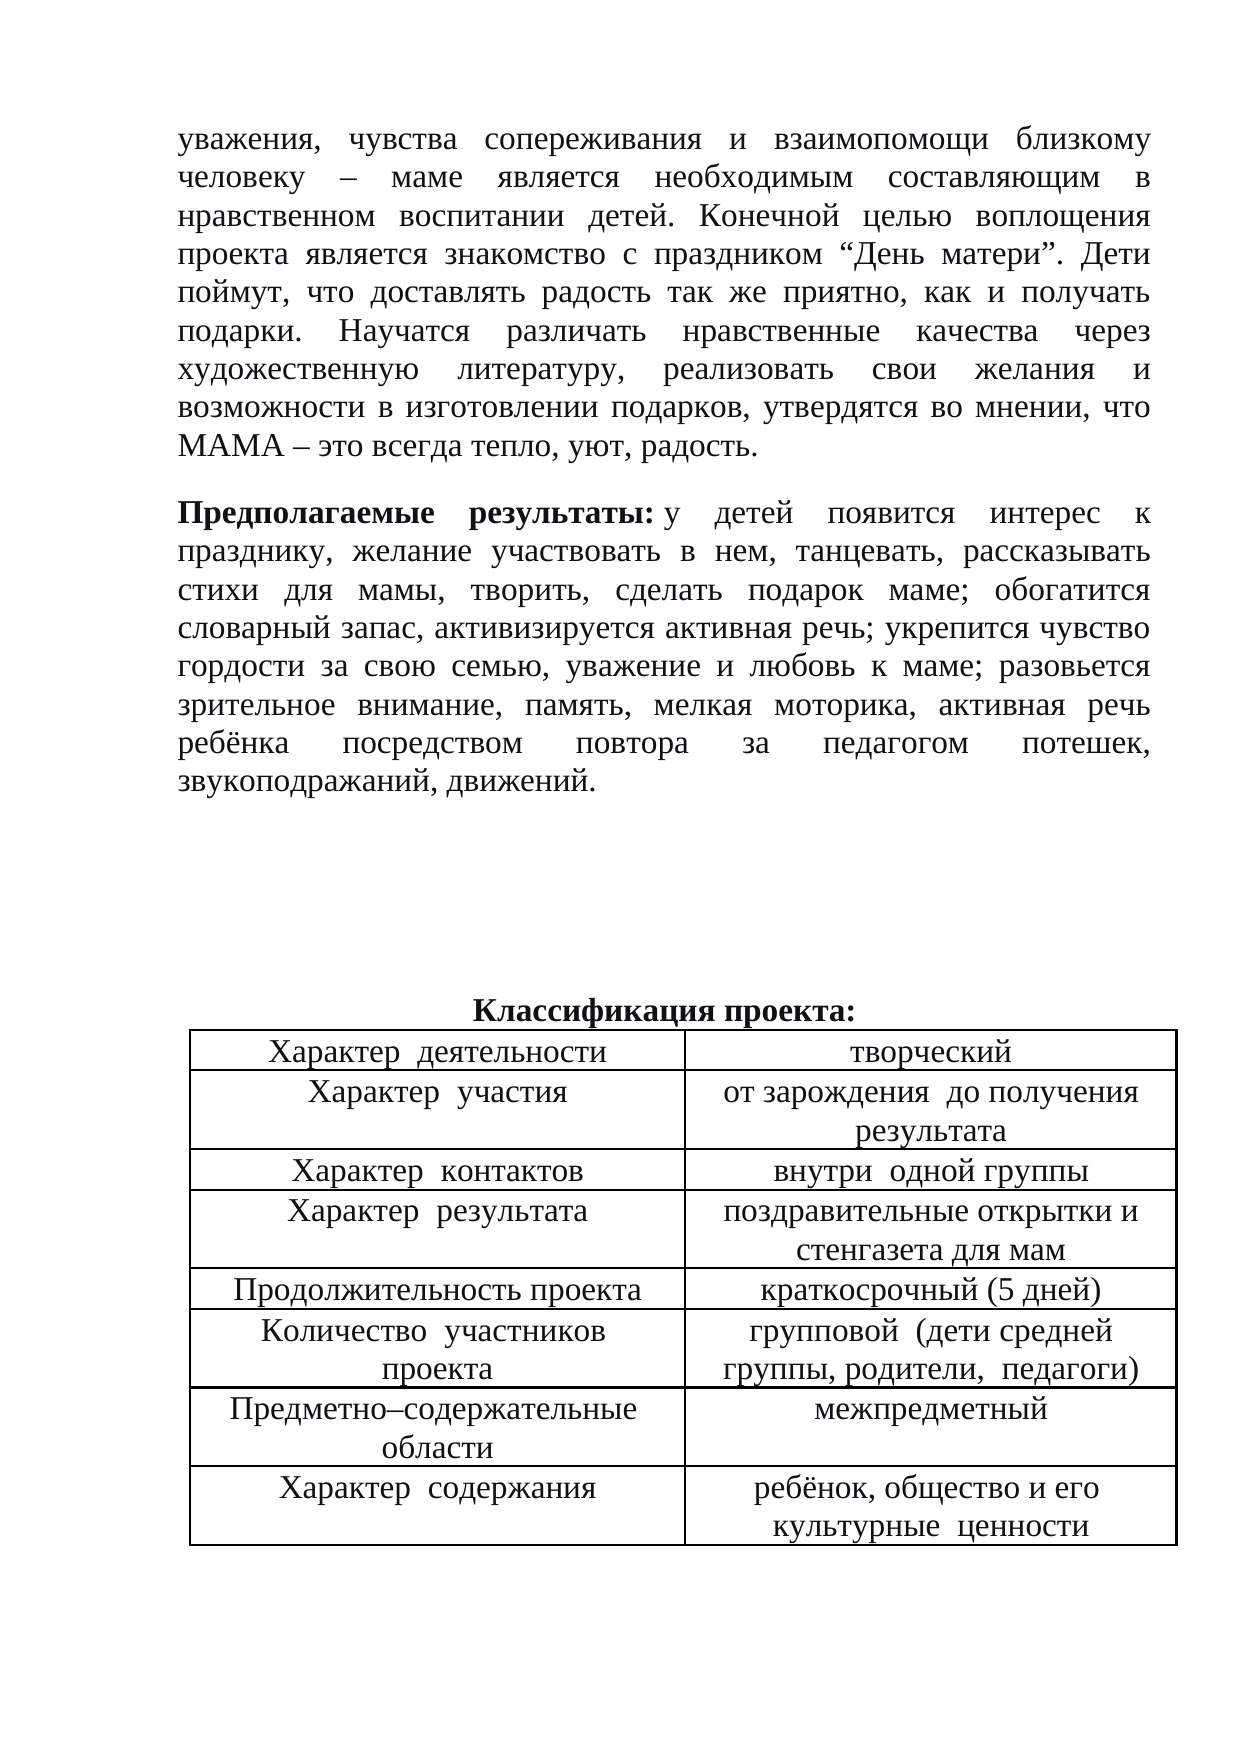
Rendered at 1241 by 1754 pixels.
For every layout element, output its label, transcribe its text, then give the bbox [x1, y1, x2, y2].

table_cell Продолжительность проекта [191, 1269, 684, 1308]
table_cell Характер содержания [191, 1467, 684, 1544]
text Классификация проекта: [177, 991, 1152, 1029]
text Предполагаемые результаты: у детей появится интерес к празднику, желание участвовать в нем, танцевать, рассказывать стихи для мамы, творить, сделать подарок маме; обогатится словарный запас, активизируется активная речь; укрепится чувство гордости за свою семью, уважение и любовь к маме; разовьется зрительное внимание, память, мелкая моторика, активная речь ребёнка посредством повтора за педагогом потешек, звукоподражаний, движений. [177, 492, 1152, 799]
table_header творческий [686, 1031, 1175, 1069]
table_cell ребёнок, общество и его культурные ценности [686, 1467, 1175, 1544]
table_cell групповой (дети средней группы, родители, педагоги) [686, 1310, 1175, 1386]
table_cell Предметно–содержательные области [191, 1389, 684, 1465]
table_cell Характер участия [191, 1071, 684, 1148]
table_cell краткосрочный (5 дней) [686, 1269, 1175, 1308]
table_cell Количество участников проекта [191, 1310, 684, 1386]
table_cell Характер результата [191, 1191, 684, 1267]
table_header Характер деятельности [191, 1031, 684, 1069]
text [177, 118, 1152, 463]
table_cell от зарождения до получения результата [686, 1071, 1175, 1148]
table_cell поздравительные открытки и стенгазета для мам [686, 1191, 1175, 1267]
table_cell Характер контактов [191, 1150, 684, 1188]
table_cell внутри одной группы [686, 1150, 1175, 1188]
table_cell межпредметный [686, 1389, 1175, 1465]
